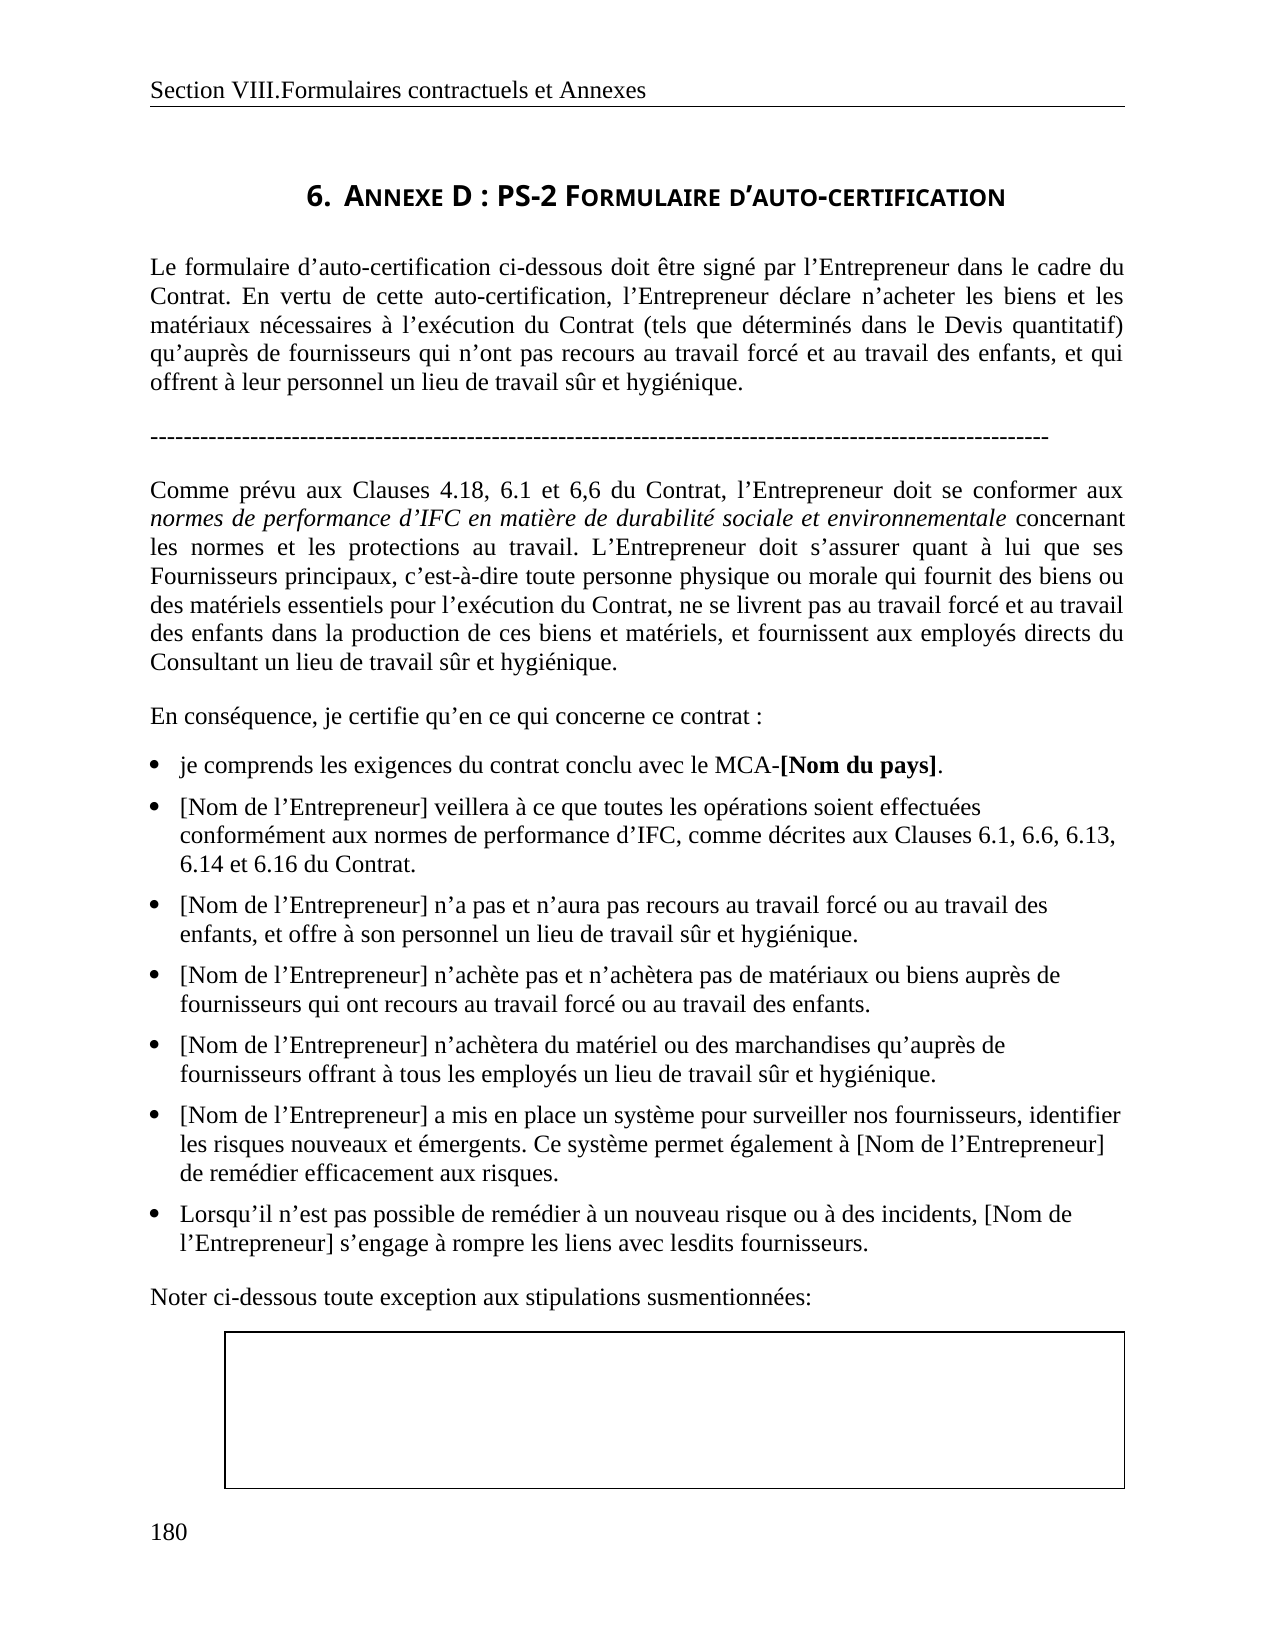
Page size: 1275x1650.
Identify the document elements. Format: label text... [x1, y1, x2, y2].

text ------------------------------------------------------------------------------------------------------------ [150, 421, 1125, 450]
list [Nom de l’Entrepreneur] n’a pas et n’aura pas recours au travail forcé ou au travail des enfants, et offre à son personnel un lieu de travail sûr et hygiénique. [150, 891, 1125, 948]
text Comme prévu aux Clauses 4.18, 6.1 et 6,6 du Contrat, l’Entrepreneur doit se conformer aux normes de performance d’IFC en matière de durabilité sociale et environnementale concernant les normes et les protections au travail. L’Entrepreneur doit s’assurer quant à lui que ses Fournisseurs principaux, c’est-à-dire toute personne physique ou morale qui fournit des biens ou des matériels essentiels pour l’exécution du Contrat, ne se livrent pas au travail forcé et au travail des enfants dans la production de ces biens et matériels, et fournissent aux employés directs du Consultant un lieu de travail sûr et hygiénique. [150, 475, 1125, 676]
list [Nom de l’Entrepreneur] n’achètera du matériel ou des marchandises qu’auprès de fournisseurs offrant à tous les employés un lieu de travail sûr et hygiénique. [150, 1031, 1125, 1088]
table_header [226, 1333, 1124, 1487]
list [Nom de l’Entrepreneur] a mis en place un système pour surveiller nos fournisseurs, identifier les risques nouveaux et émergents. Ce système permet également à [Nom de l’Entrepreneur] de remédier efficacement aux risques. [150, 1101, 1125, 1187]
list [Nom de l’Entrepreneur] veillera à ce que toutes les opérations soient effectuées conformément aux normes de performance d’IFC, comme décrites aux Clauses 6.1, 6.6, 6.13, 6.14 et 6.16 du Contrat. [150, 792, 1125, 878]
list [Nom de l’Entrepreneur] n’achète pas et n’achètera pas de matériaux ou biens auprès de fournisseurs qui ont recours au travail forcé ou au travail des enfants. [150, 961, 1125, 1018]
list je comprends les exigences du contrat conclu avec le MCA-[Nom du pays]. [150, 751, 1125, 779]
subtitle Annexe D : PS-2 Formulaire d’auto-certification [187, 175, 1125, 215]
text Le formulaire d’auto-certification ci-dessous doit être signé par l’Entrepreneur dans le cadre du Contrat. En vertu de cette auto-certification, l’Entrepreneur déclare n’acheter les biens et les matériaux nécessaires à l’exécution du Contrat (tels que déterminés dans le Devis quantitatif) qu’auprès de fournisseurs qui n’ont pas recours au travail forcé et au travail des enfants, et qui offrent à leur personnel un lieu de travail sûr et hygiénique. [150, 252, 1125, 396]
text En conséquence, je certifie qu’en ce qui concerne ce contrat : [150, 701, 1125, 730]
text Noter ci-dessous toute exception aux stipulations susmentionnées: [150, 1282, 1125, 1311]
list Lorsqu’il n’est pas possible de remédier à un nouveau risque ou à des incidents, [Nom de l’Entrepreneur] s’engage à rompre les liens avec lesdits fournisseurs. [150, 1199, 1125, 1257]
